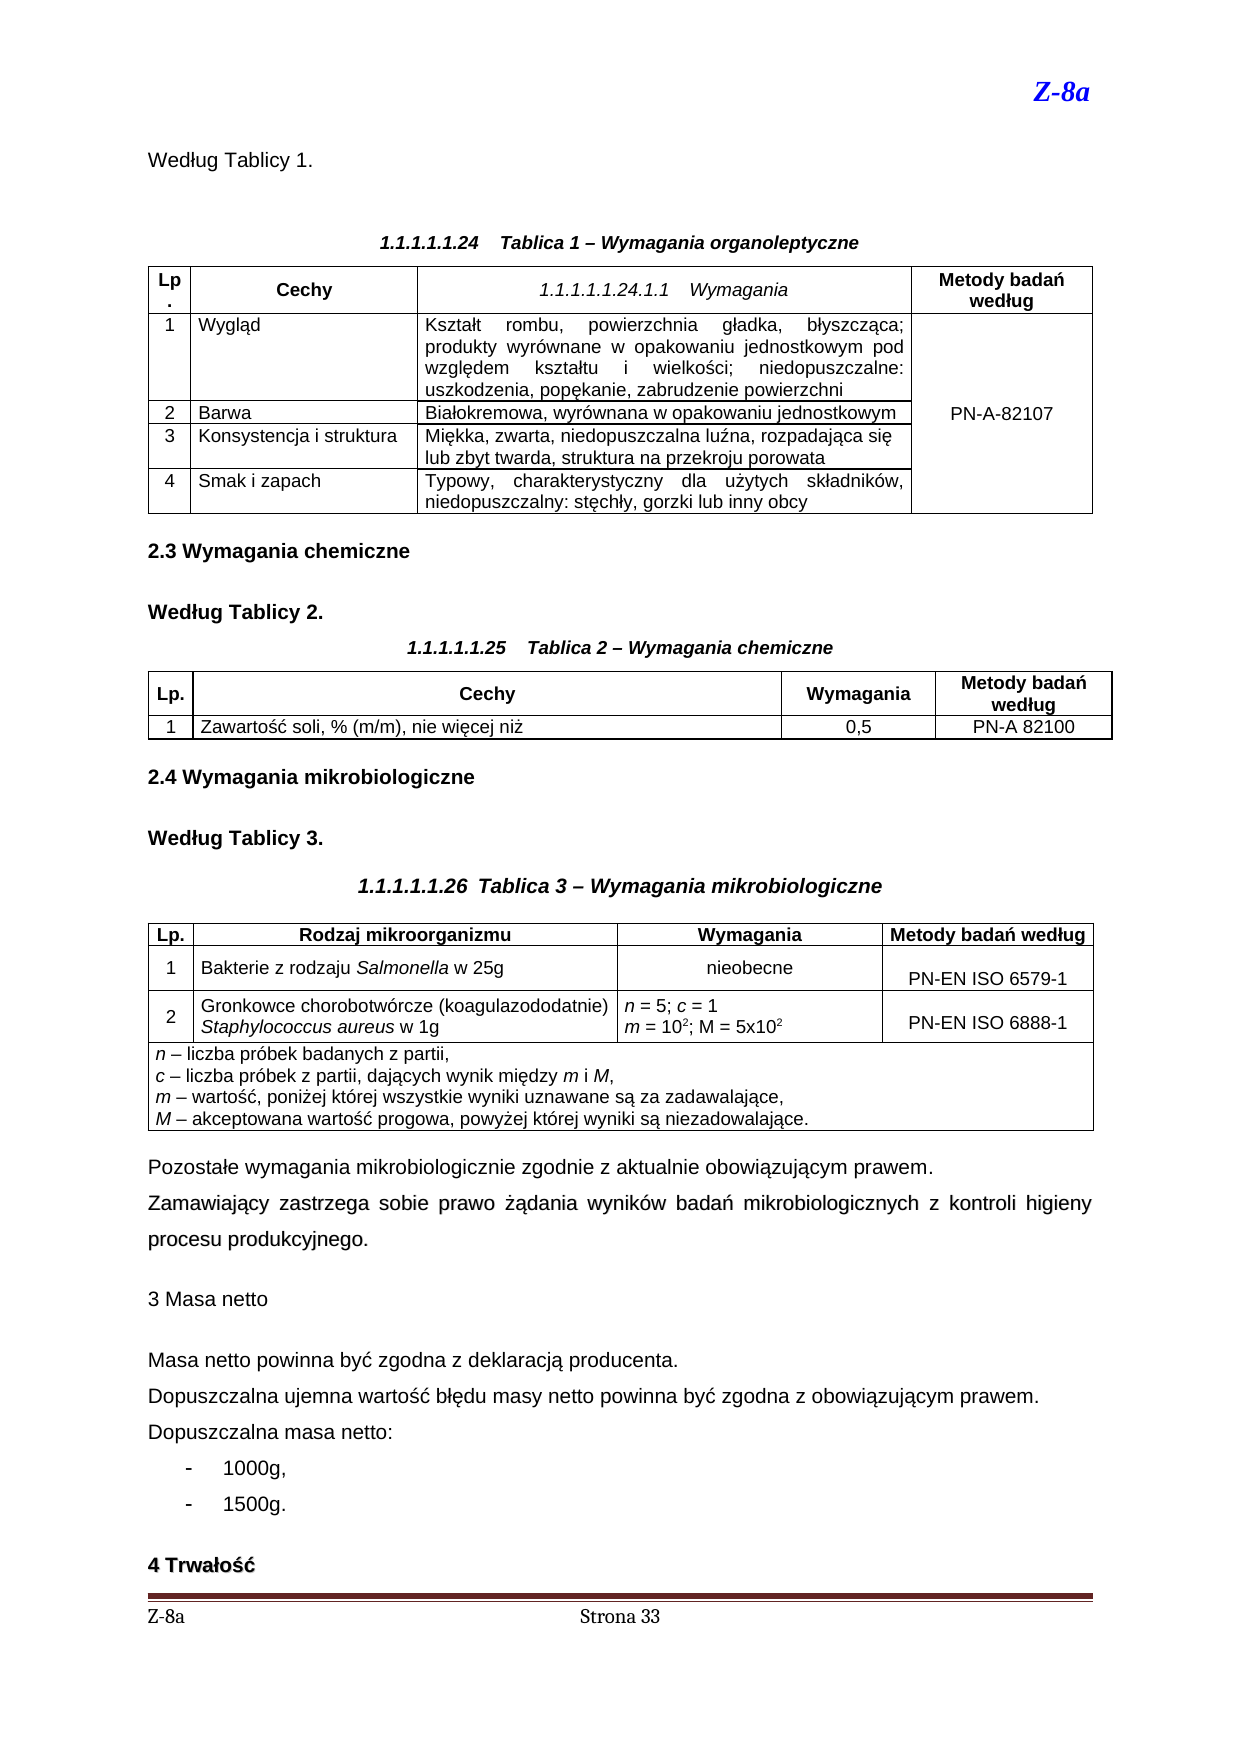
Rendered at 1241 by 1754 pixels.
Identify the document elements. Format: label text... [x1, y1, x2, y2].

table_cell PN-A-82107 [912, 314, 1092, 513]
list 1500g. [185, 1492, 1093, 1516]
table_header Lp. [149, 672, 192, 715]
table_cell 1 [149, 314, 190, 400]
text Dopuszczalna ujemna wartość błędu masy netto powinna być zgodna z obowiązującym prawem. [148, 1384, 1093, 1408]
subtitle Tablica 3 – Wymagania mikrobiologiczne [148, 874, 1093, 898]
table_cell 1 [149, 716, 192, 738]
subtitle Tablica 1 – Wymagania organoleptyczne [148, 232, 1093, 253]
table_cell nieobecne [618, 946, 882, 989]
table_cell Wygląd [191, 314, 417, 400]
table_header Wymagania [618, 924, 882, 945]
text Według Tablicy 3. [148, 826, 1093, 850]
list 1000g, [185, 1456, 1093, 1480]
text Według Tablicy 1. [148, 148, 1093, 172]
table_cell 2 [149, 991, 193, 1042]
table_cell n – liczba próbek badanych z partii, c – liczba próbek z partii, dających wynik między m i M, m – wartość, poniżej której wszystkie wyniki uznawane są za zadawalające, M – akceptowana wartość progowa, powyżej której wyniki są niezadowalające. [149, 1043, 1093, 1129]
text Masa netto powinna być zgodna z deklaracją producenta. [148, 1348, 1093, 1372]
table_header Rodzaj mikroorganizmu [194, 924, 617, 945]
table_cell PN-EN ISO 6888-1 [883, 991, 1093, 1042]
table_cell Miękka, zwarta, niedopuszczalna luźna, rozpadająca się lub zbyt twarda, struktura na przekroju porowata [418, 425, 911, 468]
table_header Cechy [191, 267, 417, 313]
table_cell Smak i zapach [191, 469, 417, 513]
text 4 Trwałość [148, 1553, 1093, 1577]
table_cell Kształt rombu, powierzchnia gładka, błyszcząca; produkty wyrównane w opakowaniu jednostkowym pod względem kształtu i wielkości; niedopuszczalne: uszkodzenia, popękanie, zabrudzenie powierzchni [418, 314, 911, 400]
table_cell Bakterie z rodzaju Salmonella w 25g [194, 946, 617, 989]
text Pozostałe wymagania mikrobiologicznie zgodnie z aktualnie obowiązującym prawem. [148, 1154, 1093, 1178]
table_cell Białokremowa, wyrównana w opakowaniu jednostkowym [418, 402, 911, 423]
table_header Metody badań według [883, 924, 1093, 945]
table_cell 4 [149, 469, 190, 513]
table_header Metody badań według [912, 267, 1092, 313]
text Dopuszczalna masa netto: [148, 1420, 1093, 1444]
table_cell Typowy, charakterystyczny dla użytych składników, niedopuszczalny: stęchły, gorzki lub inny obcy [418, 470, 911, 513]
table_header Lp. [149, 267, 190, 313]
table_cell 1 [149, 946, 193, 989]
table_cell PN-A 82100 [936, 716, 1111, 738]
table_header Lp. [149, 924, 193, 945]
table_header Cechy [194, 672, 781, 715]
table_cell 3 [149, 424, 190, 468]
table_header Wymagania [418, 267, 911, 313]
text 3 Masa netto [148, 1287, 1093, 1311]
text 2.4 Wymagania mikrobiologiczne [148, 765, 1093, 789]
table_cell n = 5; c = 1 m = 102; M = 5x102 [618, 991, 882, 1042]
subtitle Tablica 2 – Wymagania chemiczne [148, 637, 1093, 658]
table_header Metody badań według [936, 672, 1111, 715]
text 2.3 Wymagania chemiczne [148, 539, 1093, 563]
text Według Tablicy 2. [148, 600, 1093, 624]
table_cell Konsystencja i struktura [191, 424, 417, 468]
table_cell Zawartość soli, % (m/m), nie więcej niż [194, 716, 781, 738]
table_cell 0,5 [782, 716, 935, 738]
table_cell Gronkowce chorobotwórcze (koagulazododatnie) Staphylococcus aureus w 1g [194, 991, 617, 1042]
text Zamawiający zastrzega sobie prawo żądania wyników badań mikrobiologicznych z kontroli higieny procesu produkcyjnego. [148, 1190, 1093, 1250]
table_header Wymagania [782, 672, 935, 715]
table_cell Barwa [191, 401, 417, 423]
table_cell PN-EN ISO 6579-1 [883, 946, 1093, 989]
table_cell 2 [149, 401, 190, 423]
